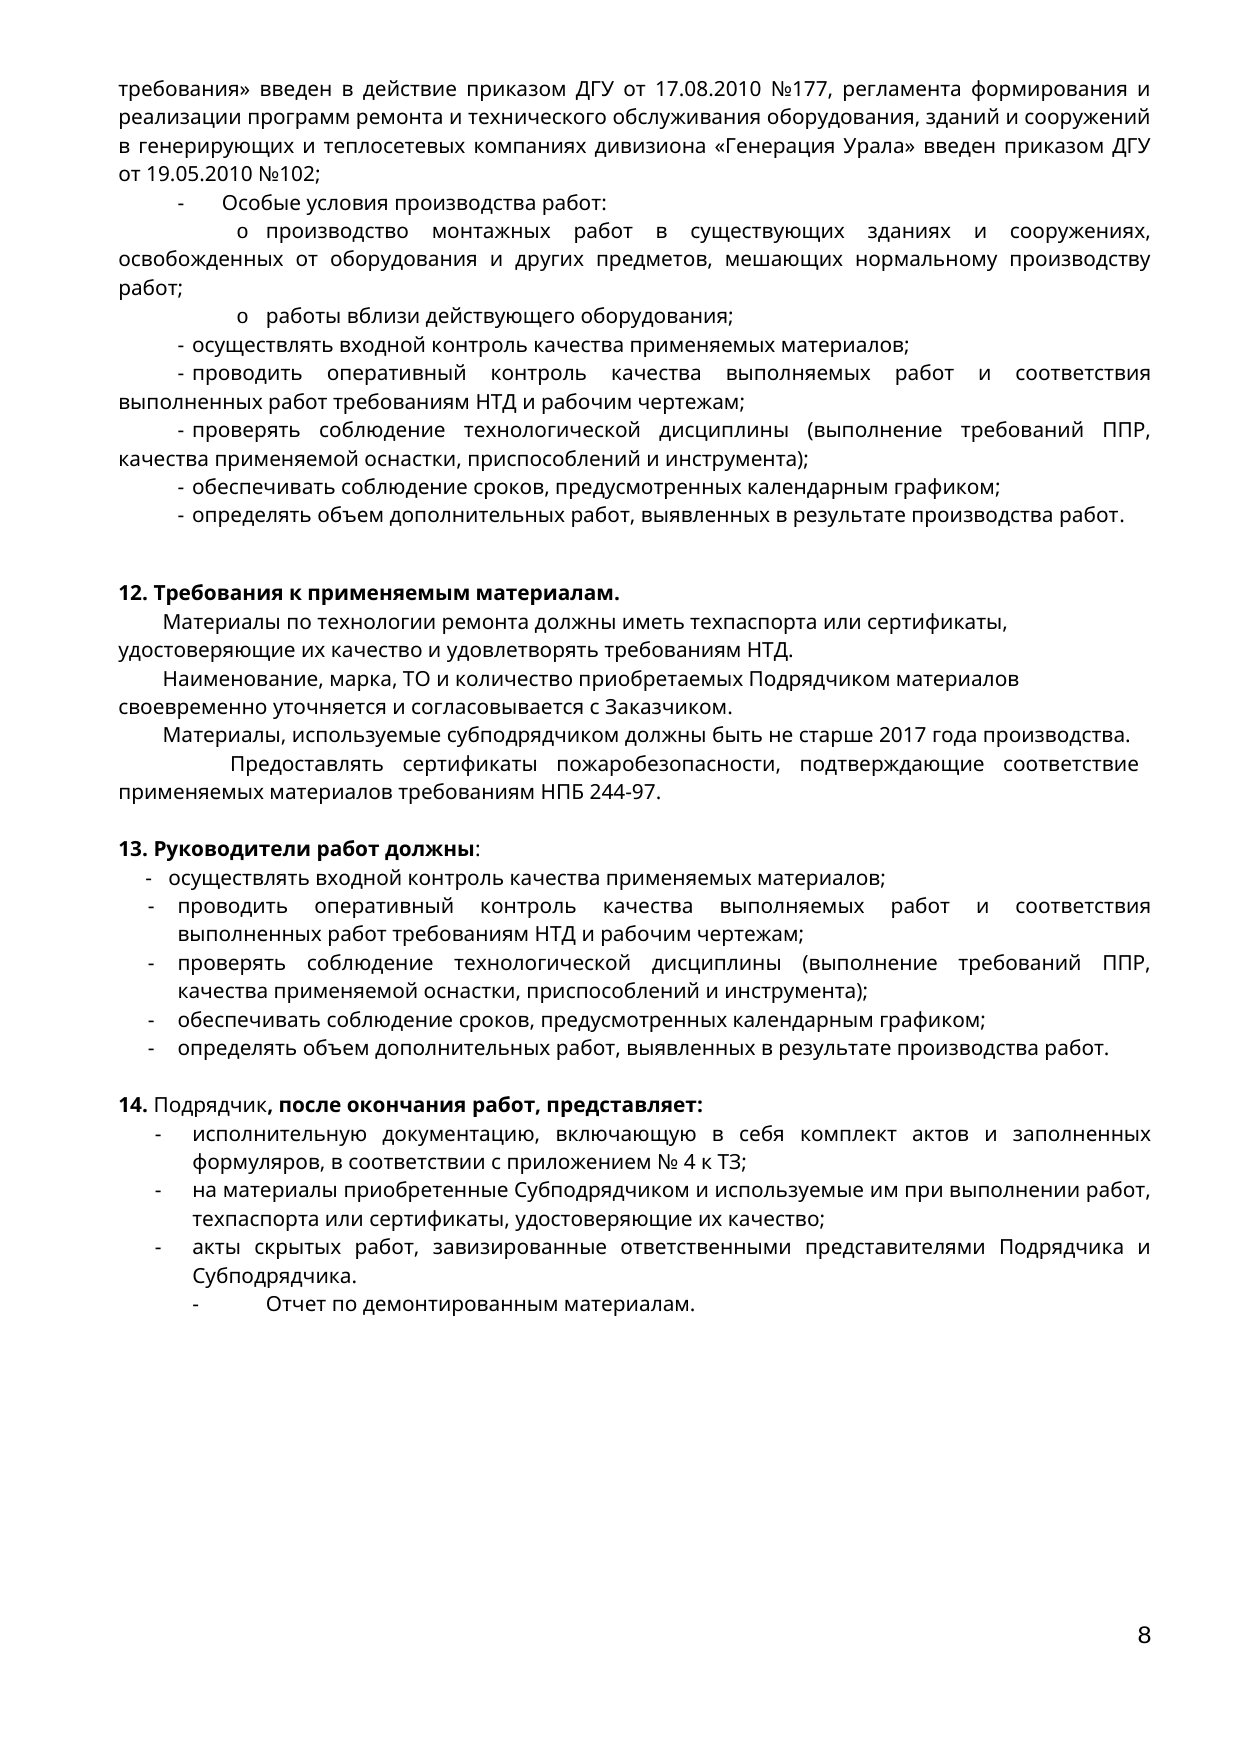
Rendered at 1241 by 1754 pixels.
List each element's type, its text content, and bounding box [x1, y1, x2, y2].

list обеспечивать соблюдение сроков, предусмотренных календарным графиком; [118, 472, 1152, 501]
text Материалы, используемые субподрядчиком должны быть не старше 2017 года производства. [118, 721, 1152, 749]
list производство монтажных работ в существующих зданиях и сооружениях, освобожденных от оборудования и других предметов, мешающих нормальному производству работ; [118, 216, 1152, 301]
list Отчет по демонтированным материалам. [192, 1289, 1152, 1318]
list проводить оперативный контроль качества выполняемых работ и соответствия выполненных работ требованиям НТД и рабочим чертежам; [148, 891, 1152, 948]
list акты скрытых работ, завизированные ответственными представителями Подрядчика и Субподрядчика. [154, 1232, 1152, 1289]
list на материалы приобретенные Субподрядчиком и используемые им при выполнении работ, техпаспорта или сертификаты, удостоверяющие их качество; [154, 1176, 1152, 1232]
list Предоставлять сертификаты пожаробезопасности, подтверждающие соответствие применяемых материалов требованиям НПБ 244-97. [118, 749, 1140, 806]
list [118, 74, 1152, 188]
list работы вблизи действующего оборудования; [118, 301, 1152, 330]
list проводить оперативный контроль качества выполняемых работ и соответствия выполненных работ требованиям НТД и рабочим чертежам; [118, 358, 1152, 415]
text Наименование, марка, ТО и количество приобретаемых Подрядчиком материалов своевременно уточняется и согласовывается с Заказчиком. [118, 664, 1152, 721]
text 14. Подрядчик, после окончания работ, представляет: [118, 1090, 1152, 1119]
list обеспечивать соблюдение сроков, предусмотренных календарным графиком; [148, 1005, 1152, 1033]
list определять объем дополнительных работ, выявленных в результате производства работ. [118, 501, 1152, 529]
list осуществлять входной контроль качества применяемых материалов; [118, 330, 1152, 358]
list проверять соблюдение технологической дисциплины (выполнение требований ППР, качества применяемой оснастки, приспособлений и инструмента); [118, 415, 1152, 472]
text - осуществлять входной контроль качества применяемых материалов; [118, 863, 1152, 891]
text Материалы по технологии ремонта должны иметь техпаспорта или сертификаты, удостоверяющие их качество и удовлетворять требованиям НТД. [118, 607, 1152, 664]
text 13. Руководители работ должны: [118, 834, 1152, 863]
text 12. Требования к применяемым материалам. [118, 578, 1152, 607]
list Особые условия производства работ: [118, 188, 1152, 216]
list проверять соблюдение технологической дисциплины (выполнение требований ППР, качества применяемой оснастки, приспособлений и инструмента); [148, 948, 1152, 1005]
list исполнительную документацию, включающую в себя комплект актов и заполненных формуляров, в соответствии с приложением № 4 к ТЗ; [154, 1119, 1152, 1176]
list определять объем дополнительных работ, выявленных в результате производства работ. [148, 1033, 1152, 1062]
